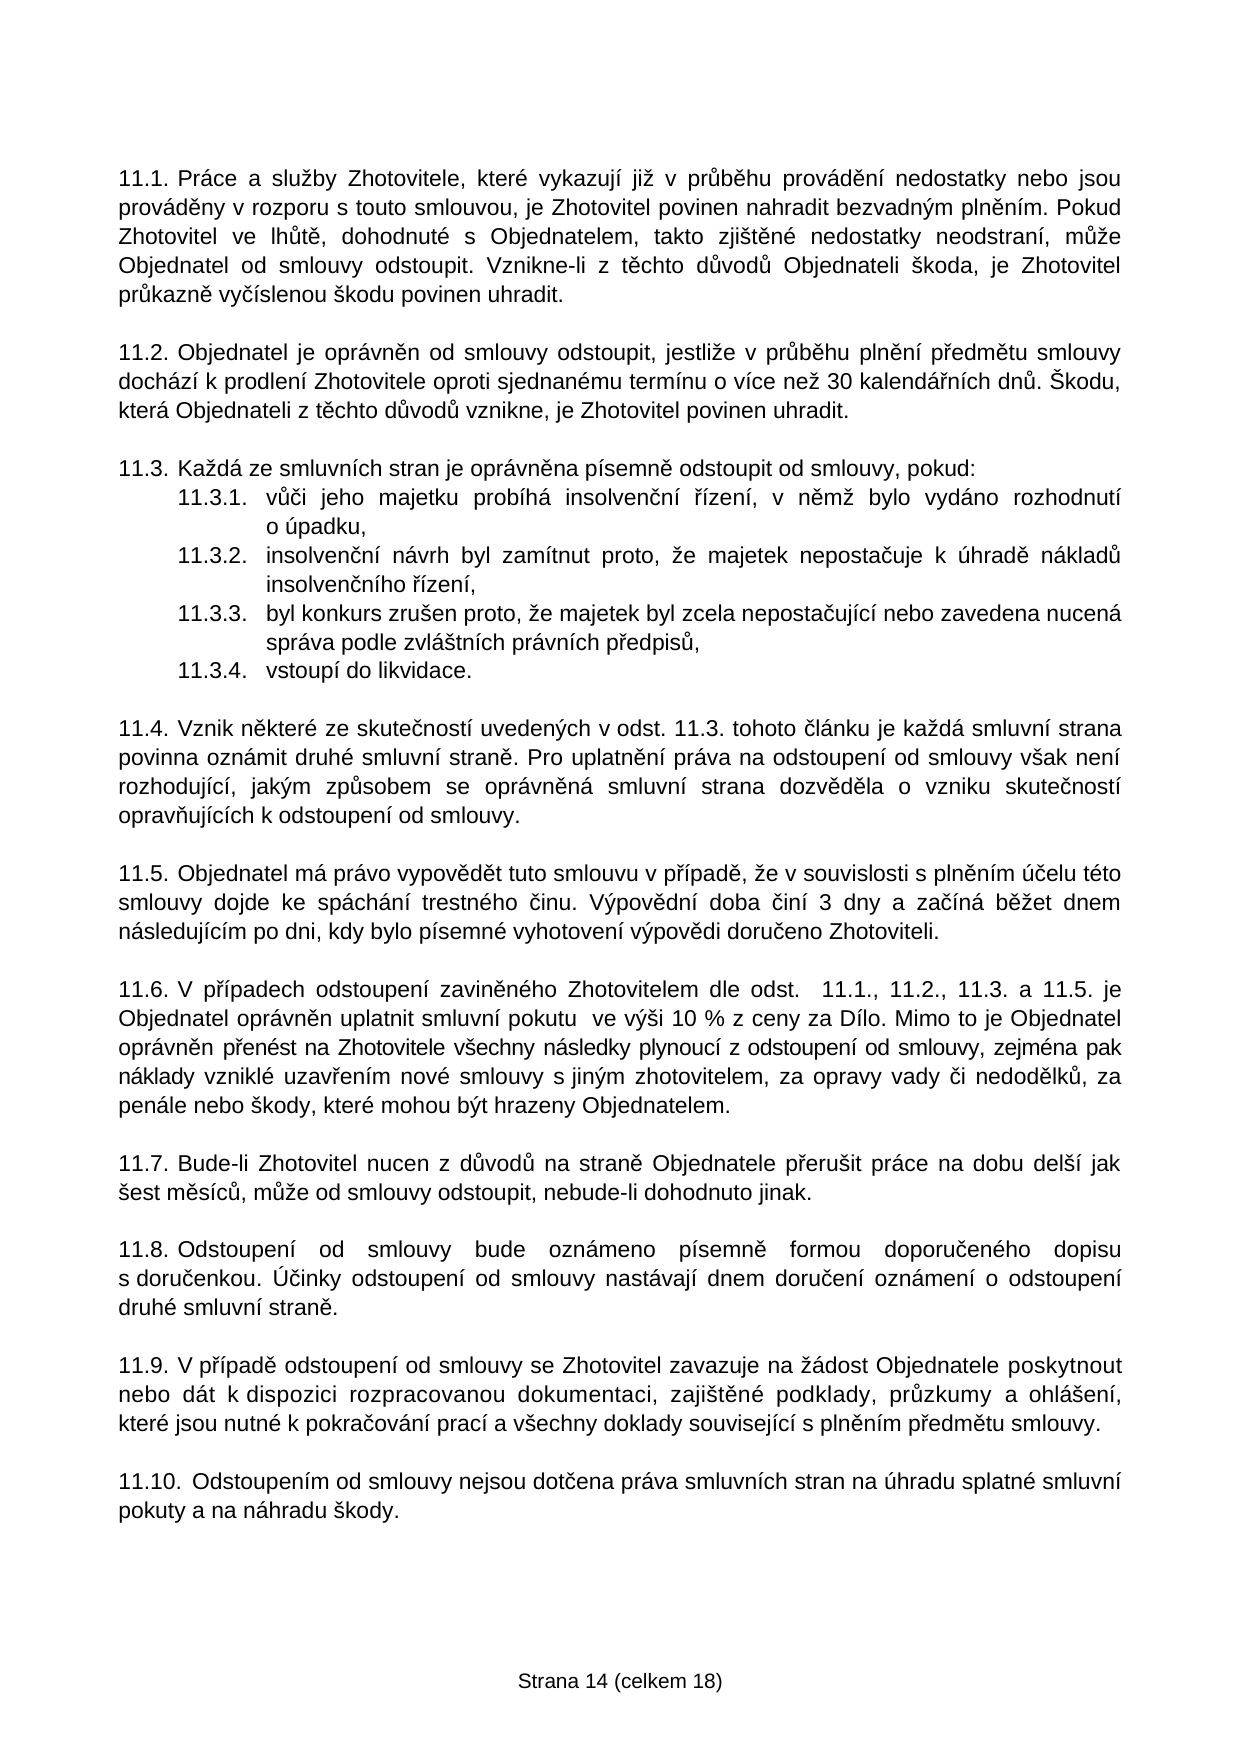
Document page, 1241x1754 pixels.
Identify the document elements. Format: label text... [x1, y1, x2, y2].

list Objednatel má právo vypovědět tuto smlouvu v případě, že v souvislosti s plněním účelu této smlouvy dojde ke spáchání trestného činu. Výpovědní doba činí 3 dny a začíná běžet dnem následujícím po dni, kdy bylo písemné vyhotovení výpovědi doručeno Zhotoviteli. [118, 860, 1122, 944]
list Objednatel je oprávněn od smlouvy odstoupit, jestliže v průběhu plnění předmětu smlouvy dochází k prodlení Zhotovitele oproti sjednanému termínu o více než 30 kalendářních dnů. Škodu, která Objednateli z těchto důvodů vznikne, je Zhotovitel povinen uhradit. [118, 339, 1122, 423]
list vůči jeho majetku probíhá insolvenční řízení, v němž bylo vydáno rozhodnutí o úpadku, [177, 484, 1122, 539]
list Bude-li Zhotovitel nucen z důvodů na straně Objednatele přerušit práce na dobu delší jak šest měsíců, může od smlouvy odstoupit, nebude-li dohodnuto jinak. [118, 1149, 1122, 1205]
list vstoupí do likvidace. [177, 657, 1122, 684]
list Vznik některé ze skutečností uvedených v odst. 11.3. tohoto článku je každá smluvní strana povinna oznámit druhé smluvní straně. Pro uplatnění práva na odstoupení od smlouvy však není rozhodující, jakým způsobem se oprávněná smluvní strana dozvěděla o vzniku skutečností opravňujících k odstoupení od smlouvy. [118, 715, 1122, 829]
list Práce a služby Zhotovitele, které vykazují již v průběhu provádění nedostatky nebo jsou prováděny v rozporu s touto smlouvou, je Zhotovitel povinen nahradit bezvadným plněním. Pokud Zhotovitel ve lhůtě, dohodnuté s Objednatelem, takto zjištěné nedostatky neodstraní, může Objednatel od smlouvy odstoupit. Vznikne-li z těchto důvodů Objednateli škoda, je Zhotovitel průkazně vyčíslenou škodu povinen uhradit. [118, 165, 1122, 308]
list insolvenční návrh byl zamítnut proto, že majetek nepostačuje k úhradě nákladů insolvenčního řízení, [177, 542, 1122, 597]
list V případech odstoupení zaviněného Zhotovitelem dle odst. 11.1., 11.2., 11.3. a 11.5. je Objednatel oprávněn uplatnit smluvní pokutu ve výši 10 % z ceny za Dílo. Mimo to je Objednatel oprávněn přenést na Zhotovitele všechny následky plynoucí z odstoupení od smlouvy, zejména pak náklady vzniklé uzavřením nové smlouvy s jiným zhotovitelem, za opravy vady či nedodělků, za penále nebo škody, které mohou být hrazeny Objednatelem. [118, 976, 1122, 1118]
list byl konkurs zrušen proto, že majetek byl zcela nepostačující nebo zavedena nucená správa podle zvláštních právních předpisů, [177, 599, 1122, 655]
list Odstoupením od smlouvy nejsou dotčena práva smluvních stran na úhradu splatné smluvní pokuty a na náhradu škody. [118, 1468, 1122, 1523]
list Každá ze smluvních stran je oprávněna písemně odstoupit od smlouvy, pokud: [118, 455, 1122, 481]
list V případě odstoupení od smlouvy se Zhotovitel zavazuje na žádost Objednatele poskytnout nebo dát k dispozici rozpracovanou dokumentaci, zajištěné podklady, průzkumy a ohlášení, které jsou nutné k pokračování prací a všechny doklady související s plněním předmětu smlouvy. [118, 1352, 1122, 1436]
list Odstoupení od smlouvy bude oznámeno písemně formou doporučeného dopisu s doručenkou. Účinky odstoupení od smlouvy nastávají dnem doručení oznámení o odstoupení druhé smluvní straně. [118, 1236, 1122, 1321]
